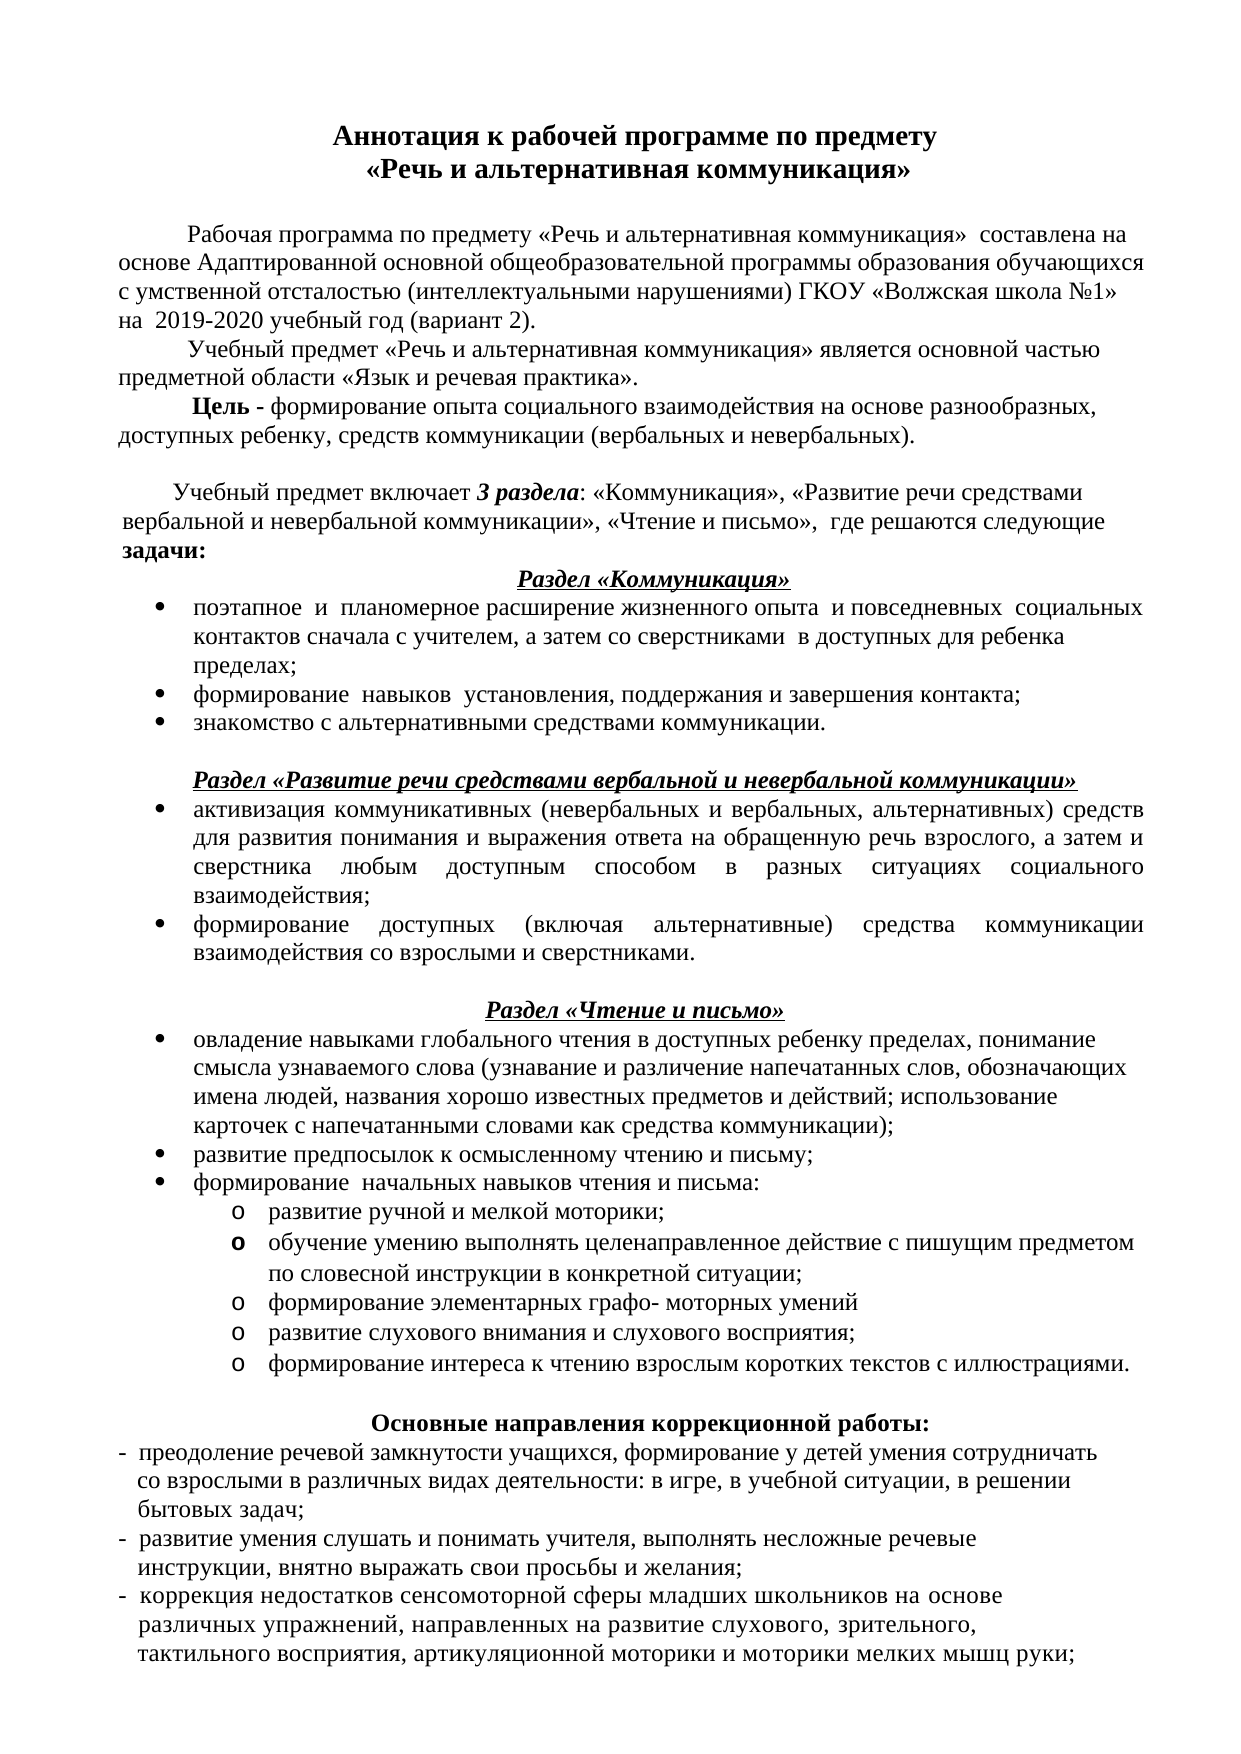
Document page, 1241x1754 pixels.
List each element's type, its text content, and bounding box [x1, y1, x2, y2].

text Раздел «Чтение и письмо» [118, 995, 1152, 1024]
text бытовых задач; [118, 1494, 1152, 1523]
text со взрослыми в различных видах деятельности: в игре, в учебной ситуации, в решении [118, 1465, 1152, 1494]
list формирование навыков установления, поддержания и завершения контакта; [156, 679, 1152, 707]
text - развитие умения слушать и понимать учителя, выполнять несложные речевые [118, 1523, 1152, 1552]
list формирование доступных (включая альтернативные) средства коммуникации взаимодействия со взрослыми и сверстниками. [156, 909, 1145, 966]
text Основные направления коррекционной работы: [118, 1408, 1147, 1437]
text Учебный предмет включает 3 раздела: «Коммуникация», «Развитие речи средствами [59, 477, 1152, 506]
list поэтапное и планомерное расширение жизненного опыта и повседневных социальных контактов сначала с учителем, а затем со сверстниками в доступных для ребенка пределах; [156, 592, 1152, 679]
text Раздел «Развитие речи средствами вербальной и невербальной коммуникации» [118, 765, 1152, 794]
list формирование начальных навыков чтения и письма: [156, 1167, 1152, 1196]
text вербальной и невербальной коммуникации», «Чтение и письмо», где решаются следующие [59, 506, 1152, 535]
text задачи: [59, 535, 1152, 564]
text тактильного восприятия, артикуляционной моторики и моторики мелких мышц руки; [118, 1638, 1152, 1667]
list обучение умению выполнять целенаправленное действие с пишущим предметом по словесной инструкции в конкретной ситуации; [231, 1227, 1152, 1287]
text Учебный предмет «Речь и альтернативная коммуникация» является основной частью предметной области «Язык и речевая практика». [118, 334, 1145, 391]
text «Речь и альтернативная коммуникация» [118, 152, 1152, 185]
list развитие предпосылок к осмысленному чтению и письму; [156, 1139, 1152, 1167]
text - коррекция недостатков сенсомоторной сферы младших школьников на основе [118, 1580, 1152, 1609]
list развитие ручной и мелкой моторики; [231, 1196, 1152, 1227]
list формирование элементарных графо- моторных умений [231, 1287, 1152, 1317]
list знакомство с альтернативными средствами коммуникации. [156, 707, 1145, 736]
list активизация коммуникативных (невербальных и вербальных, альтернативных) средств для развития понимания и выражения ответа на обращенную речь взрослого, а затем и сверстника любым доступным способом в разных ситуациях социального взаимодействия; [156, 794, 1145, 909]
list развитие слухового внимания и слухового восприятия; [231, 1317, 1152, 1348]
text Аннотация к рабочей программе по предмету [118, 118, 1152, 152]
text Рабочая программа по предмету «Речь и альтернативная коммуникация» составлена на основе Адаптированной основной общеобразовательной программы образования обучающихся с умственной отсталостью (интеллектуальными нарушениями) ГКОУ «Волжская школа №1» на 2019-2020 учебный год (вариант 2). [118, 219, 1152, 334]
text Цель - формирование опыта социального взаимодействия на основе разнообразных, доступных ребенку, средств коммуникации (вербальных и невербальных). [118, 391, 1145, 449]
text Раздел «Коммуникация» [118, 564, 1152, 592]
list формирование интереса к чтению взрослым коротких текстов с иллюстрациями. [231, 1348, 1152, 1379]
text инструкции, внятно выражать свои просьбы и желания; [118, 1552, 1152, 1580]
text - преодоление речевой замкнутости учащихся, формирование у детей умения сотрудничать [118, 1437, 1152, 1465]
text различных упражнений, направленных на развитие слухового, зрительного, [118, 1609, 1152, 1638]
list овладение навыками глобального чтения в доступных ребенку пределах, понимание смысла узнаваемого слова (узнавание и различение напечатанных слов, обозначающих имена людей, названия хорошо известных предметов и действий; использование карточек с напечатанными словами как средства коммуникации); [156, 1024, 1152, 1139]
